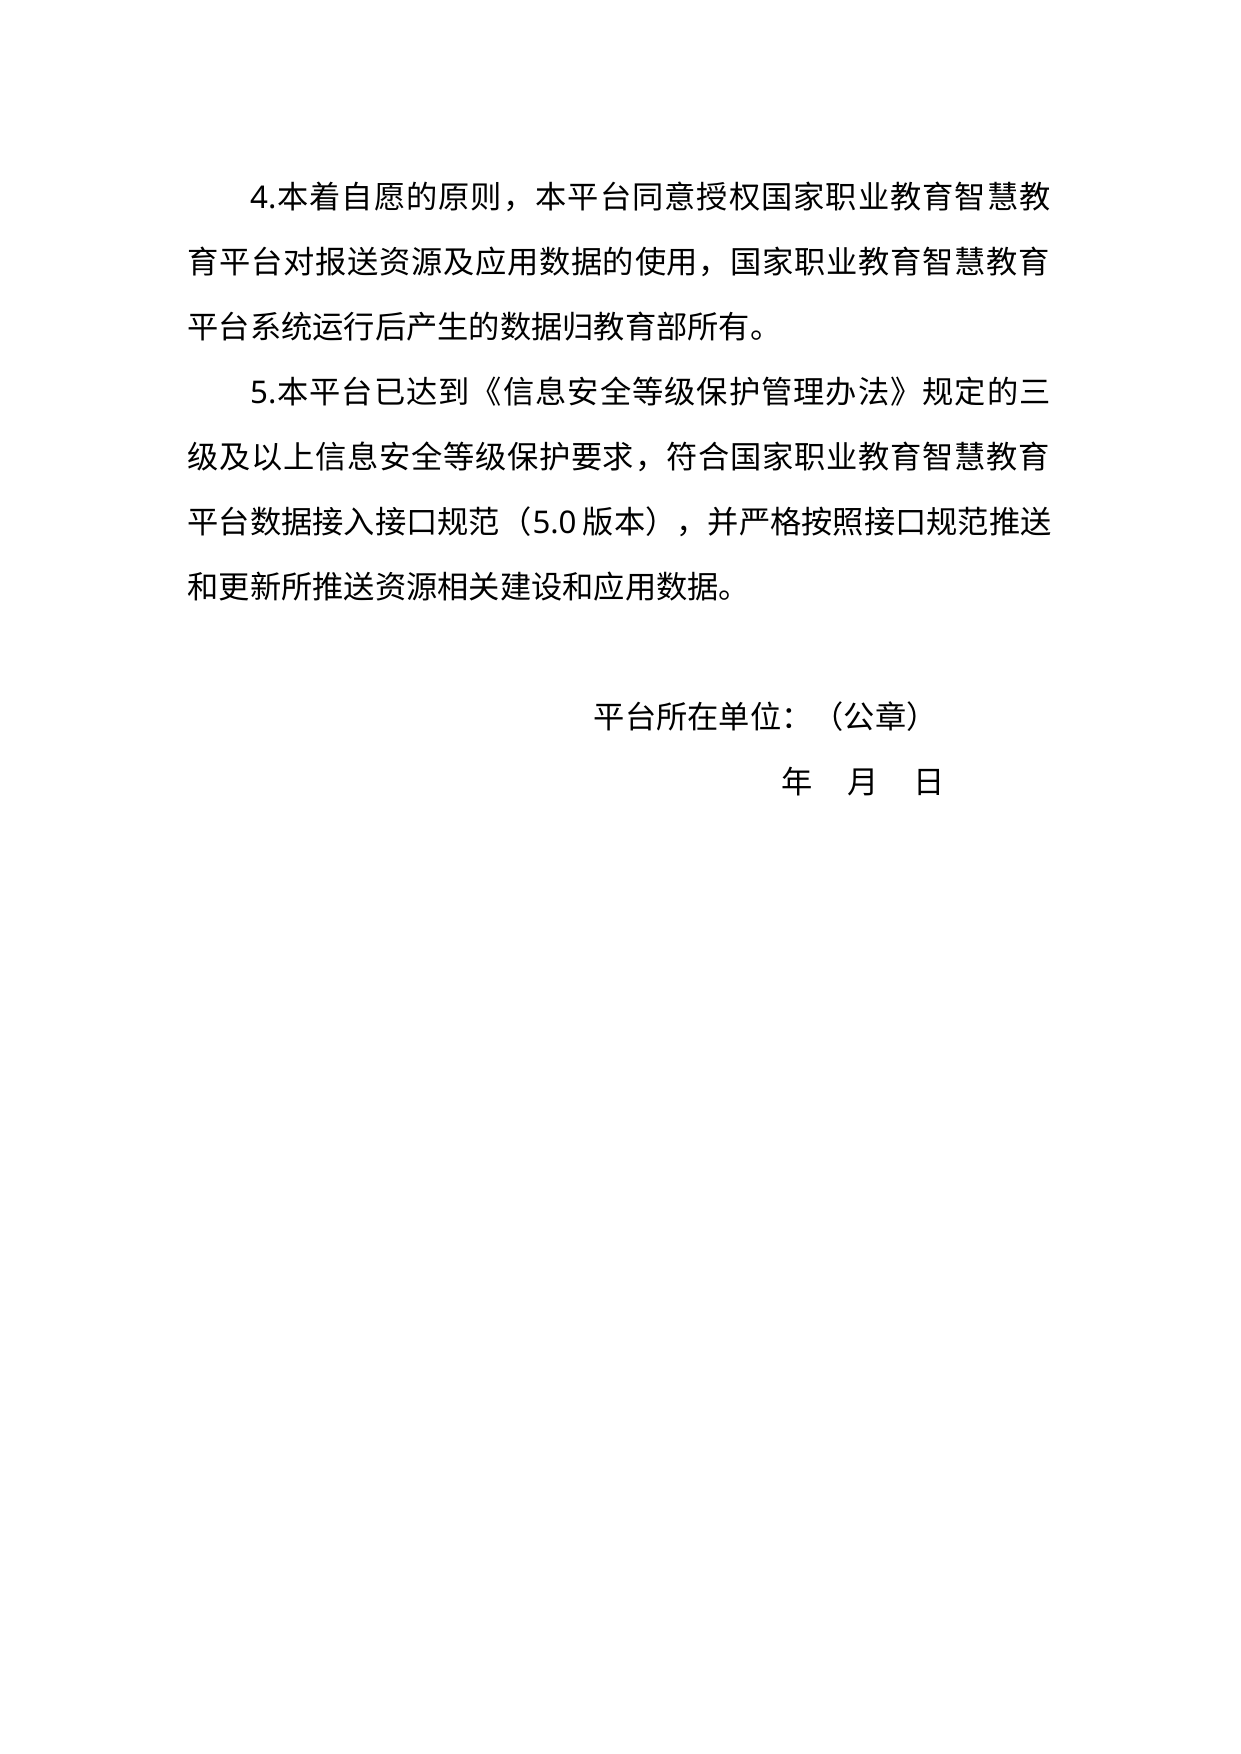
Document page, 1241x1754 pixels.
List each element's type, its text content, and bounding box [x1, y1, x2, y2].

text 年 月 日 [187, 747, 1053, 812]
text 4.本着自愿的原则，本平台同意授权国家职业教育智慧教育平台对报送资源及应用数据的使用，国家职业教育智慧教育平台系统运行后产生的数据归教育部所有。 [187, 162, 1053, 357]
text 平台所在单位：（公章） [187, 682, 1053, 747]
text 5.本平台已达到《信息安全等级保护管理办法》规定的三级及以上信息安全等级保护要求，符合国家职业教育智慧教育平台数据接入接口规范（5.0版本），并严格按照接口规范推送和更新所推送资源相关建设和应用数据。 [187, 357, 1053, 617]
